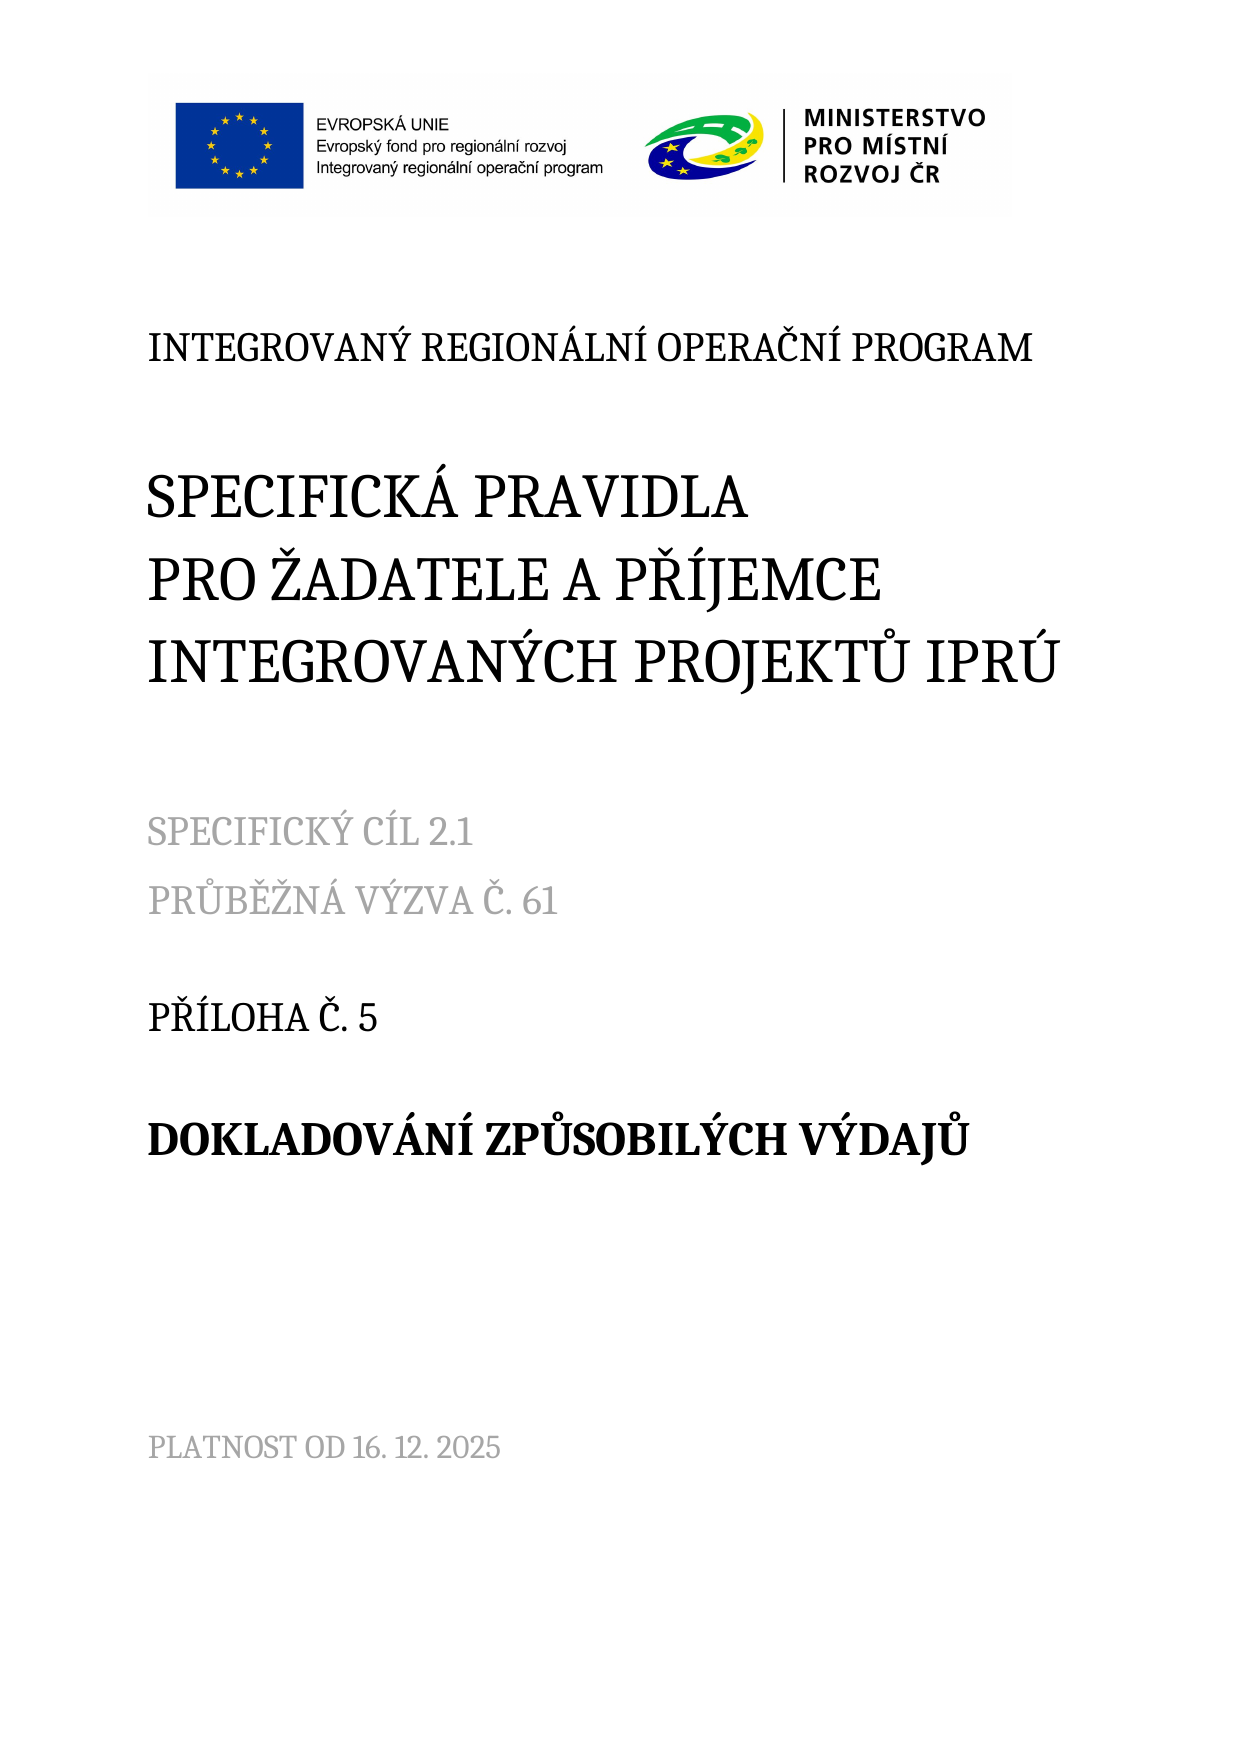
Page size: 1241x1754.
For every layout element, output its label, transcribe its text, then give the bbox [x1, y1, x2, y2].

text Specifický cíl 2.1 [148, 808, 1093, 856]
text Specifická PRAVIDLA [148, 461, 1093, 533]
picture [147, 73, 1013, 217]
text průběžná výzva Č. 61 [148, 877, 1093, 925]
text PRO ŽADATELE A PŘÍJEMCE integrovanÝCH projektŮ IPRÚ [148, 544, 1093, 698]
text PŘÍLOHA Č. 5 [148, 993, 1093, 1041]
text pLATNOST OD 16. 12. 2025 [148, 1428, 1093, 1467]
text Dokladování způsobilých výdajů [148, 1112, 1093, 1167]
text INTEGROVANÝ REGIONÁLNÍ OPERAČNÍ PROGRAM [148, 323, 1093, 371]
